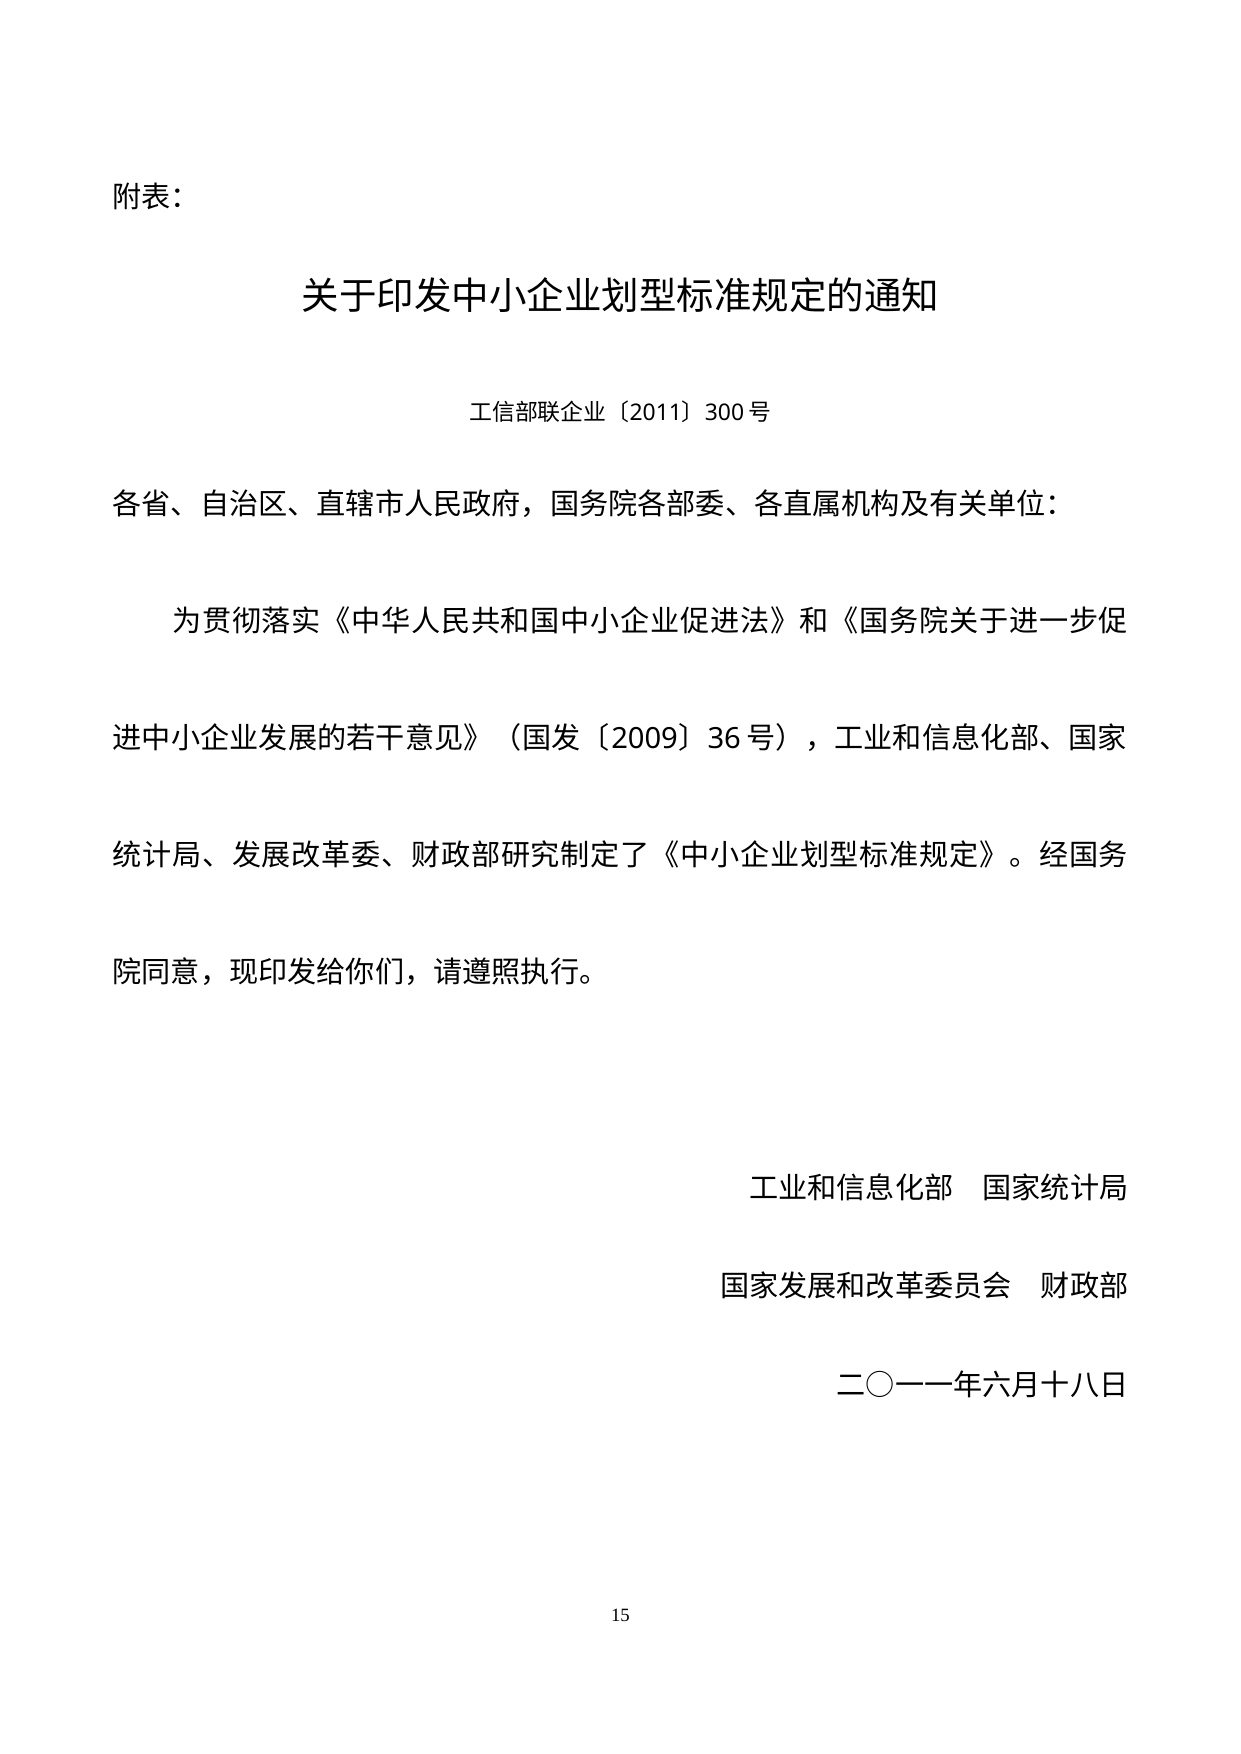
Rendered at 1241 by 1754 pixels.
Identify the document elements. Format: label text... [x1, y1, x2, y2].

text 关于印发中小企业划型标准规定的通知 工信部联企业〔2011〕300号 [112, 261, 1128, 443]
text 工业和信息化部 国家统计局 [112, 1036, 1128, 1218]
text 国家发展和改革委员会 财政部 [112, 1252, 1128, 1317]
text 各省、自治区、直辖市人民政府，国务院各部委、各直属机构及有关单位： 为贯彻落实《中华人民共和国中小企业促进法》和《国务院关于进一步促进中小企业发展的若干意见》（国发〔2009〕36号），工业和信息化部、国家统计局、发展改革委、财政部研究制定了《中小企业划型标准规定》。经国务院同意，现印发给你们，请遵照执行。 [112, 469, 1128, 1002]
text 二○一一年六月十八日 [112, 1350, 1128, 1415]
text 附表： [112, 162, 1128, 227]
